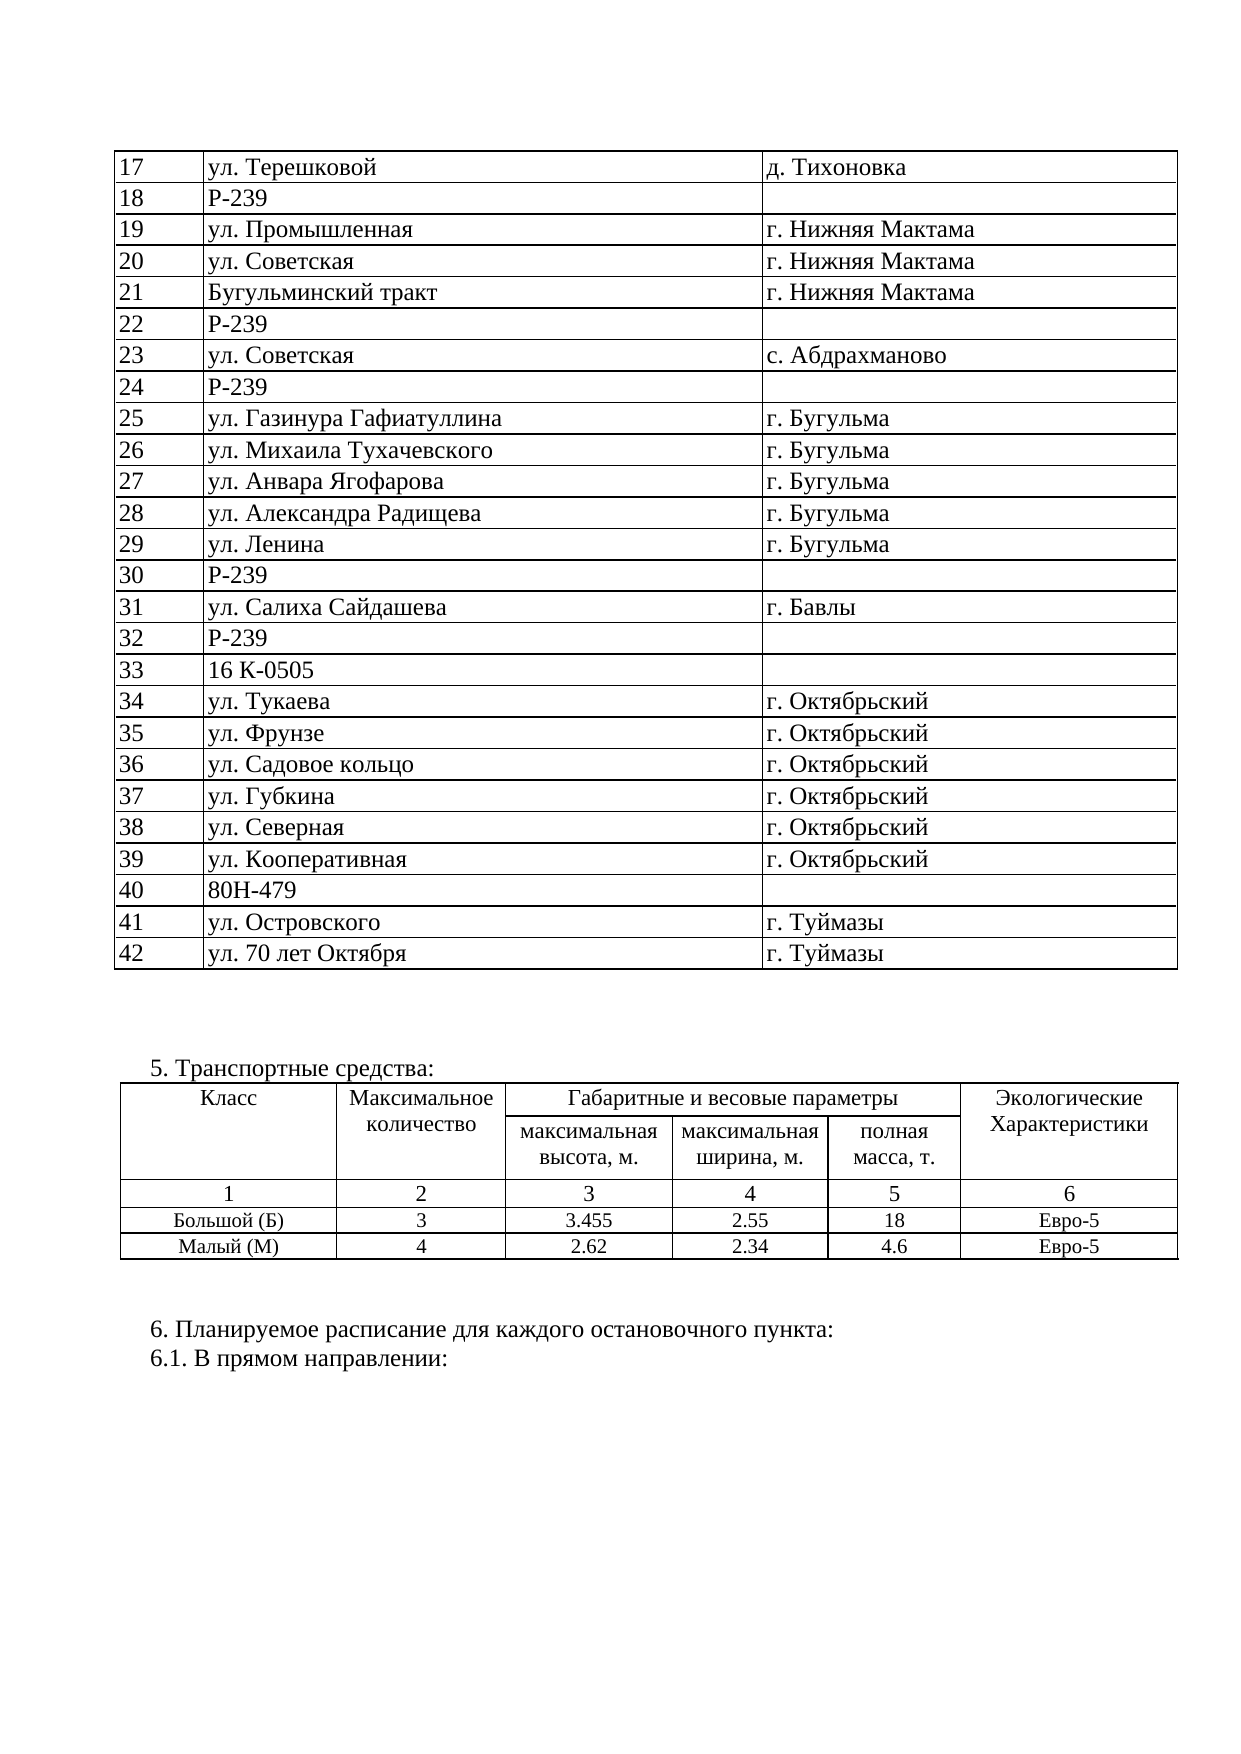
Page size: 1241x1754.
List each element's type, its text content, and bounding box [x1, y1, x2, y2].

table_cell ул. Советская [204, 246, 762, 276]
table_cell 37 [115, 780, 203, 811]
table_cell 18 [115, 183, 203, 213]
table_cell 23 [115, 340, 203, 370]
table_cell 34 [115, 686, 203, 716]
table_cell ул. Михаила Тухачевского [204, 435, 762, 464]
table_cell ул. Салиха Сайдашева [204, 592, 762, 622]
table_cell полная масса, т. [829, 1117, 960, 1179]
table_cell ул. Кооперативная [204, 844, 762, 873]
table_cell 2.55 [673, 1208, 827, 1232]
table_cell 18 [829, 1208, 960, 1232]
table_cell максимальная ширина, м. [673, 1117, 827, 1179]
table_cell 3.455 [506, 1208, 672, 1232]
table_cell ул. Ленина [204, 529, 762, 559]
table_cell Р-239 [204, 309, 762, 339]
table_cell г. Нижняя Мактама [763, 244, 1177, 276]
table_cell г. Октябрьский [763, 842, 1177, 873]
table_cell Малый (М) [121, 1234, 336, 1258]
table_cell 35 [115, 717, 203, 748]
table_header Класс [121, 1084, 336, 1179]
table_cell 30 [115, 560, 203, 590]
table_cell г. Октябрьский [763, 811, 1177, 842]
table_cell ул. Советская [204, 340, 762, 370]
table_cell г. Бугульма [763, 528, 1177, 559]
table_cell 20 [115, 245, 203, 276]
table_cell 4 [673, 1180, 827, 1207]
table_cell [763, 559, 1177, 590]
table_cell 16 К-0505 [204, 655, 762, 685]
table_cell 5 [829, 1180, 960, 1207]
table_cell ул. Александра Радищева [204, 498, 762, 527]
table_header Экологические Характеристики [961, 1084, 1177, 1179]
table_cell 4 [337, 1234, 505, 1258]
table_cell ул. Губкина [204, 781, 762, 811]
table_cell ул. Фрунзе [204, 718, 762, 748]
table_cell д. Тихоновка [763, 152, 1177, 181]
text 6. Планируемое расписание для каждого остановочного пункта: [150, 1314, 1090, 1343]
table_cell г. Бугульма [763, 433, 1177, 464]
table_cell 4.6 [829, 1234, 960, 1258]
table_cell 21 [115, 277, 203, 307]
table_cell 42 [115, 938, 203, 968]
table_cell 22 [115, 308, 203, 339]
table_cell ул. Газинура Гафиатуллина [204, 403, 762, 433]
table_cell ул. Промышленная [204, 215, 762, 244]
table_cell 40 [115, 875, 203, 905]
table_cell ул. Садовое кольцо [204, 749, 762, 779]
table_cell 3 [506, 1180, 672, 1207]
table_header Максимальное количество [337, 1084, 505, 1179]
table_cell 80Н-479 [204, 875, 762, 905]
table_cell [763, 653, 1177, 685]
table_cell [763, 181, 1177, 213]
table_cell 3 [337, 1208, 505, 1232]
table_cell 36 [115, 749, 203, 779]
table_cell с. Абдрахманово [763, 339, 1177, 370]
table_cell Евро-5 [961, 1208, 1177, 1232]
table_cell г. Бавлы [763, 590, 1177, 622]
table_cell г. Октябрьский [763, 685, 1177, 716]
table_cell ул. Анвара Ягофарова [204, 466, 762, 496]
table_cell 24 [115, 371, 203, 402]
table_cell г. Нижняя Мактама [763, 213, 1177, 244]
table_cell 33 [115, 654, 203, 685]
table_cell ул. 70 лет Октября [204, 938, 762, 968]
table_cell ул. Северная [204, 812, 762, 842]
table_cell Бугульминский тракт [204, 277, 762, 307]
table_cell 19 [115, 214, 203, 244]
table_cell г. Октябрьский [763, 748, 1177, 779]
table_cell 38 [115, 812, 203, 842]
table_cell 2.34 [673, 1234, 827, 1258]
table_cell 17 [115, 152, 203, 181]
table_cell 26 [115, 434, 203, 464]
table_cell 6 [961, 1180, 1177, 1207]
table_cell 32 [115, 623, 203, 653]
table_header Габаритные и весовые параметры [506, 1084, 960, 1115]
text 5. Транспортные средства: [150, 1053, 1090, 1082]
table_cell Р-239 [204, 561, 762, 590]
table_cell [763, 874, 1177, 905]
table_cell [763, 370, 1177, 402]
table_cell ул. Терешковой [204, 152, 762, 181]
table_cell 29 [115, 529, 203, 559]
table_cell г. Бугульма [763, 402, 1177, 433]
table_cell 2.62 [506, 1234, 672, 1258]
table_cell Р-239 [204, 372, 762, 402]
table_cell 41 [115, 906, 203, 936]
table_cell г. Октябрьский [763, 716, 1177, 748]
table_cell г. Октябрьский [763, 779, 1177, 811]
table_cell 39 [115, 843, 203, 873]
table_cell г. Бугульма [763, 465, 1177, 496]
table_cell 28 [115, 497, 203, 527]
table_cell г. Бугульма [763, 496, 1177, 527]
table_cell [763, 622, 1177, 653]
table_cell [763, 307, 1177, 339]
table_cell г. Туймазы [763, 936, 1177, 968]
table_cell г. Нижняя Мактама [763, 276, 1177, 307]
text 6.1. В прямом направлении: [150, 1343, 1090, 1372]
table_cell Р-239 [204, 183, 762, 213]
table_cell 31 [115, 591, 203, 622]
table_cell ул. Островского [204, 907, 762, 936]
table_cell 25 [115, 403, 203, 433]
table_cell 2 [337, 1180, 505, 1207]
table_cell ул. Тукаева [204, 686, 762, 716]
table_cell Евро-5 [961, 1234, 1177, 1258]
table_cell 1 [121, 1180, 336, 1207]
table_cell максимальная высота, м. [506, 1117, 672, 1179]
table_cell г. Туймазы [763, 905, 1177, 936]
table_cell Р-239 [204, 623, 762, 653]
table_cell 27 [115, 466, 203, 496]
table_cell Большой (Б) [121, 1208, 336, 1232]
